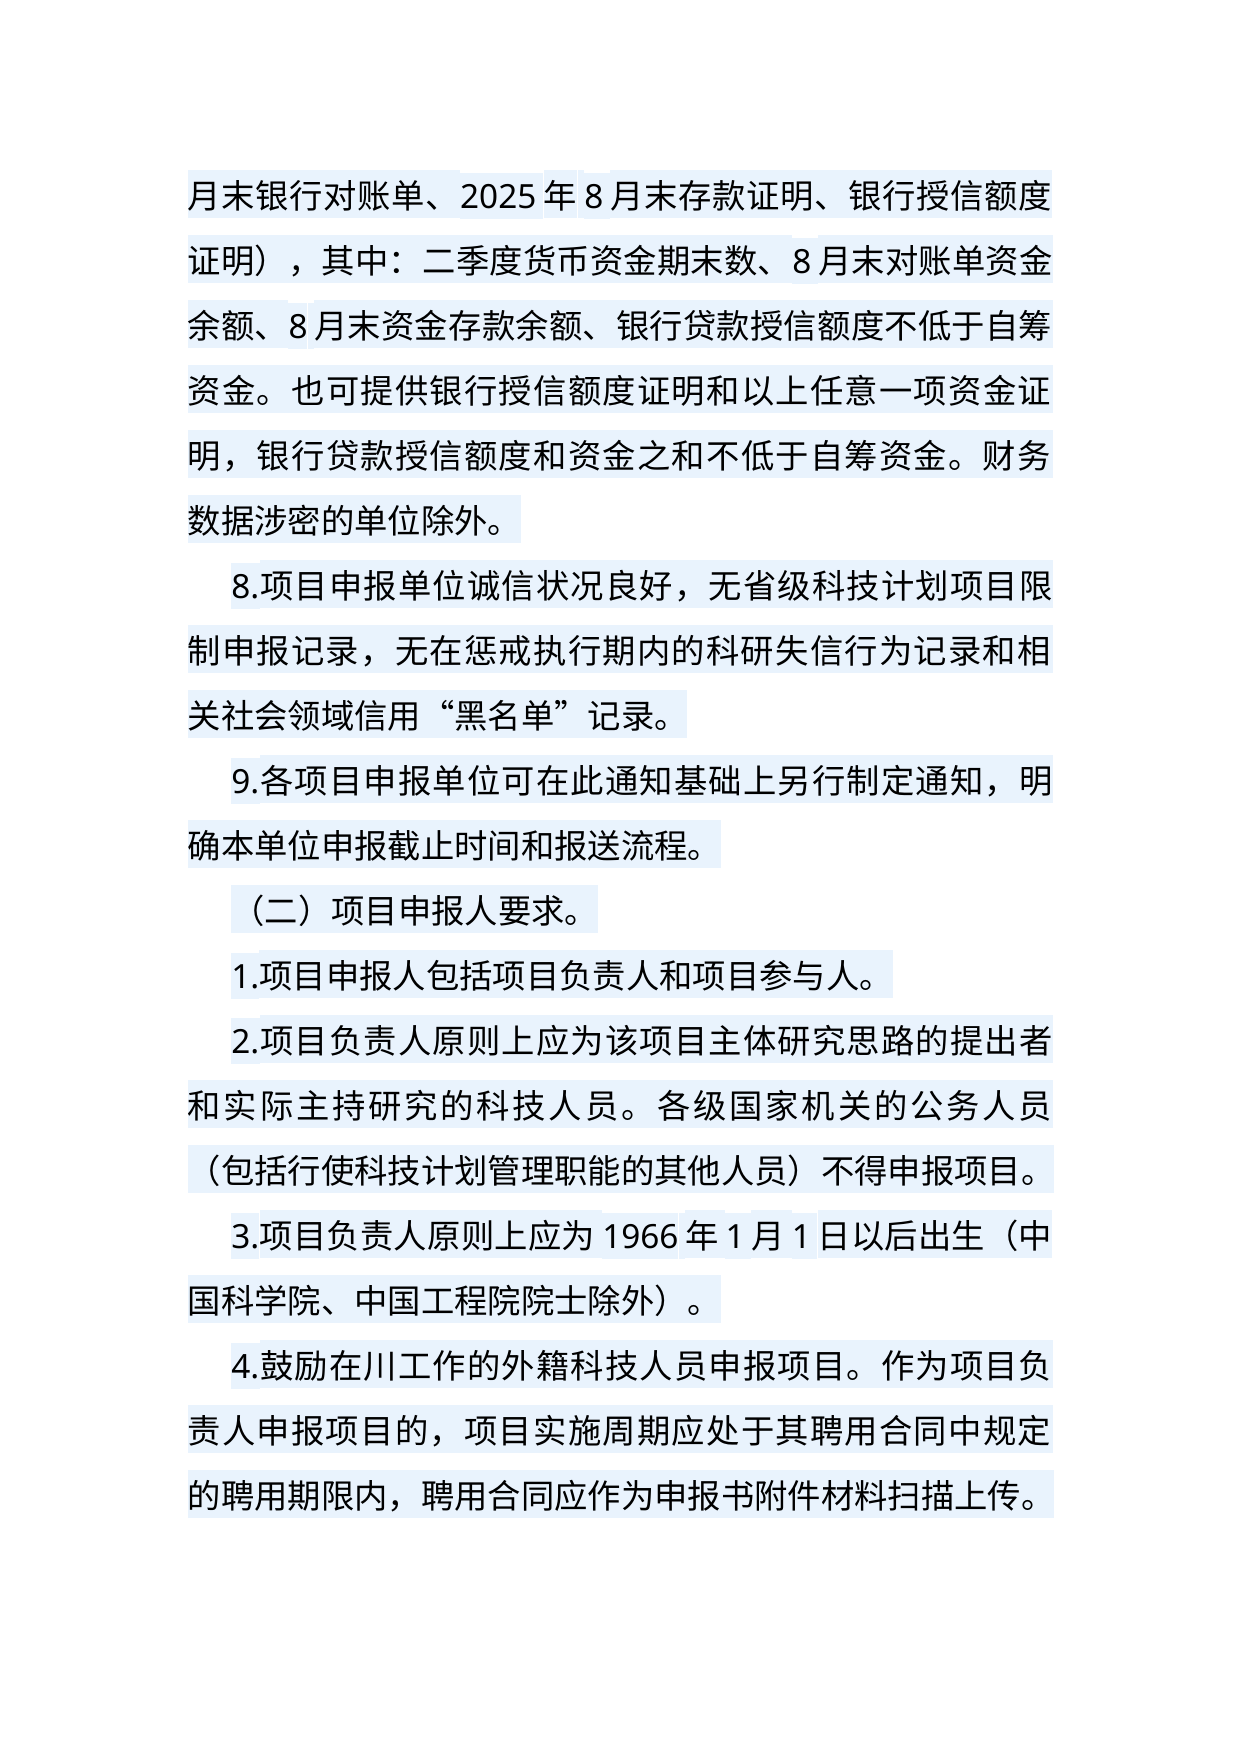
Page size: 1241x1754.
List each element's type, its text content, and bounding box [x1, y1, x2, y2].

text 1.项目申报人包括项目负责人和项目参与人。 [187, 942, 1053, 1007]
text 9.各项目申报单位可在此通知基础上另行制定通知，明确本单位申报截止时间和报送流程。 [187, 747, 1053, 877]
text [187, 162, 1053, 552]
text 8.项目申报单位诚信状况良好，无省级科技计划项目限制申报记录，无在惩戒执行期内的科研失信行为记录和相关社会领域信用“黑名单”记录。 [187, 552, 1053, 747]
text 2.项目负责人原则上应为该项目主体研究思路的提出者和实际主持研究的科技人员。各级国家机关的公务人员（包括行使科技计划管理职能的其他人员）不得申报项目。 [187, 1007, 1053, 1202]
text （二）项目申报人要求。 [187, 877, 1053, 942]
text 4.鼓励在川工作的外籍科技人员申报项目。作为项目负责人申报项目的，项目实施周期应处于其聘用合同中规定的聘用期限内，聘用合同应作为申报书附件材料扫描上传。 [187, 1332, 1053, 1527]
text 3.项目负责人原则上应为1966年1月1日以后出生（中国科学院、中国工程院院士除外）。 [187, 1202, 1053, 1332]
